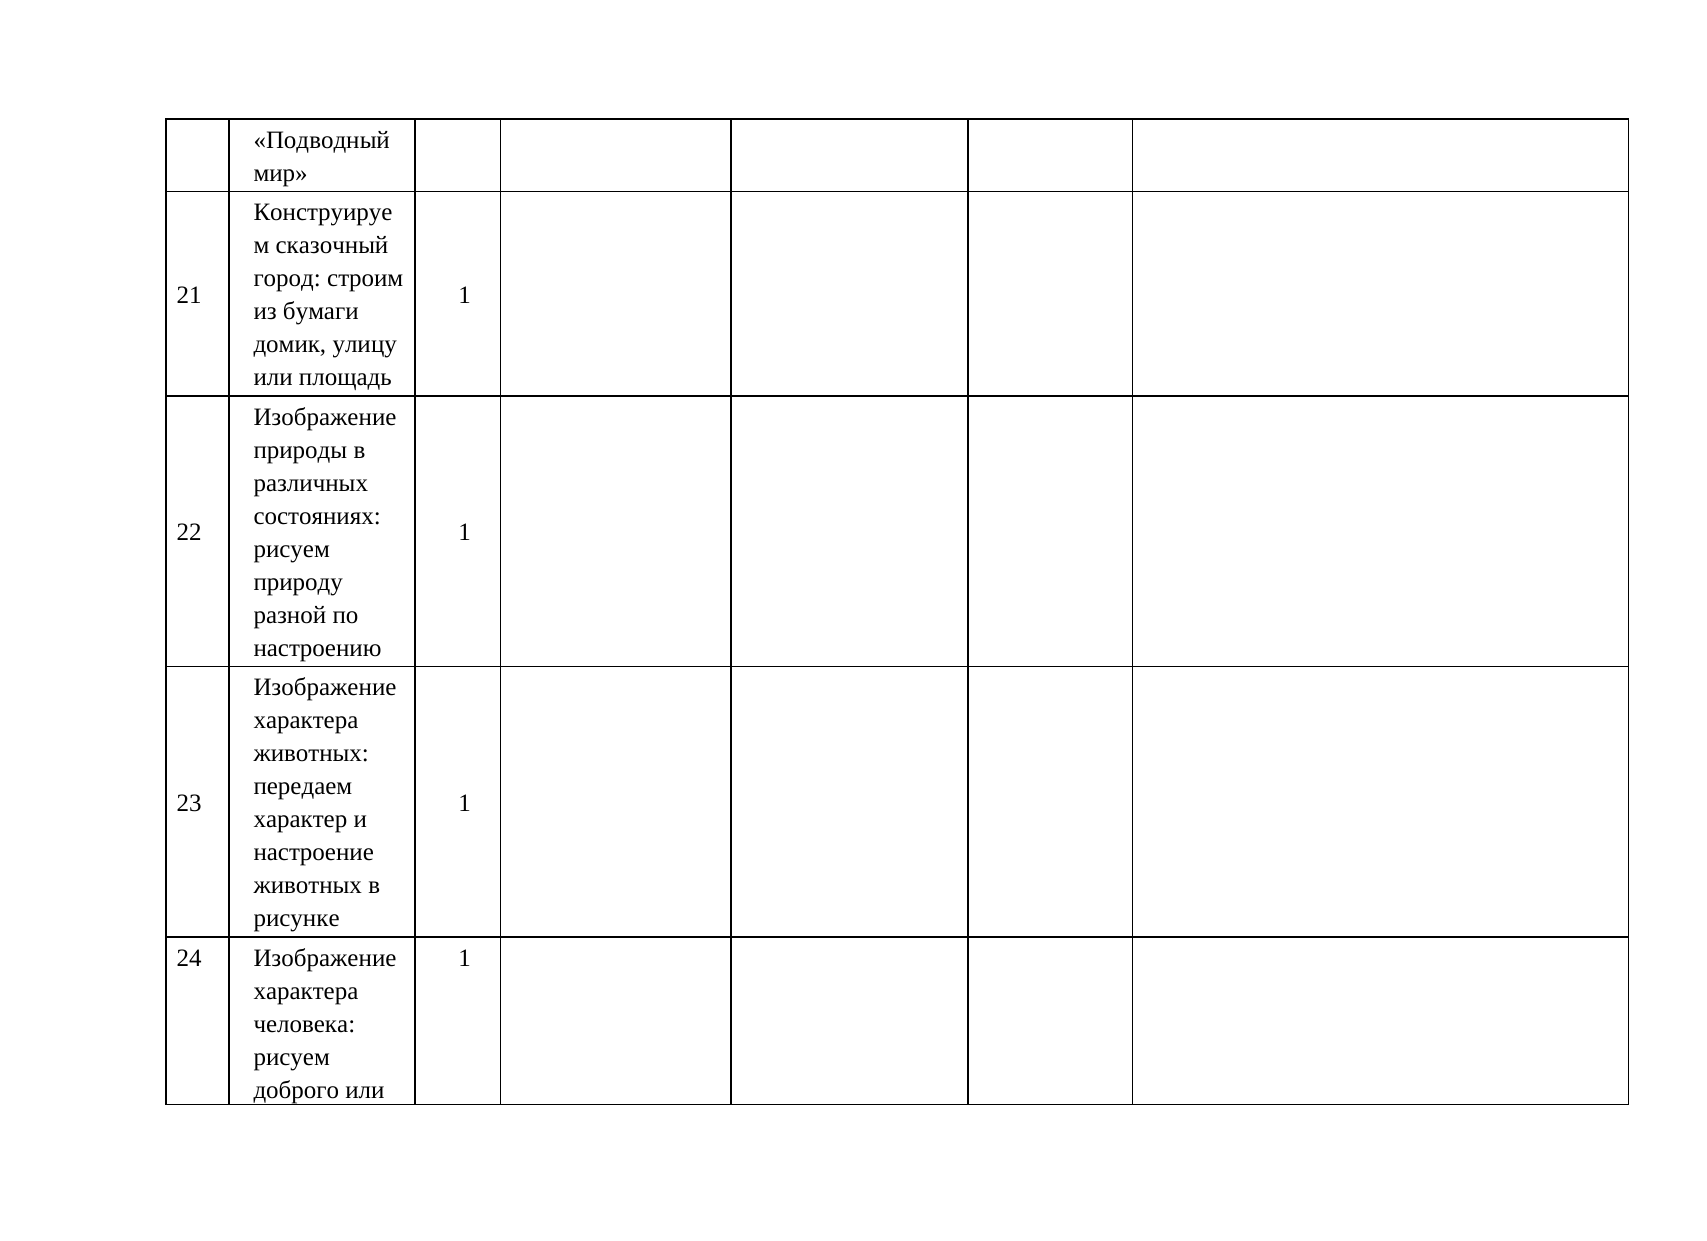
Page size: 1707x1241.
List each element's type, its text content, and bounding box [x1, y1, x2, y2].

table_cell Изображение природы в различных состояниях: рисуем природу разной по настроению [230, 397, 414, 666]
table_cell [501, 120, 730, 191]
table_cell [1133, 120, 1628, 191]
table_cell [501, 667, 730, 936]
table_cell [1133, 938, 1628, 1104]
table_cell [732, 192, 967, 395]
table_cell [732, 120, 967, 191]
table_cell Изображение характера животных: передаем характер и настроение животных в рисунке [230, 667, 414, 936]
table_cell 20 [167, 120, 228, 191]
table_cell 21 [167, 192, 228, 395]
table_cell [732, 667, 967, 936]
table_cell Конструируем сказочный город: строим из бумаги домик, улицу или площадь [230, 192, 414, 395]
table_cell [501, 397, 730, 666]
table_cell [969, 120, 1132, 191]
table_cell 1 [416, 192, 500, 395]
table_cell [1133, 667, 1628, 936]
table_cell [969, 192, 1132, 395]
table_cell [230, 120, 414, 191]
table_cell [501, 938, 730, 1104]
table_cell [1133, 192, 1628, 395]
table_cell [230, 938, 414, 1104]
table_cell [501, 192, 730, 395]
table_cell 1 [416, 120, 500, 191]
table_cell 24 [167, 938, 228, 1104]
table_cell [732, 938, 967, 1104]
table_cell 23 [167, 667, 228, 936]
table_cell [969, 667, 1132, 936]
table_cell 1 [416, 667, 500, 936]
table_cell [1133, 397, 1628, 666]
table_cell 22 [167, 397, 228, 666]
table_cell 1 [416, 938, 500, 1104]
table_cell [732, 397, 967, 666]
table_cell 1 [416, 397, 500, 666]
table_cell [969, 397, 1132, 666]
table_cell [969, 938, 1132, 1104]
